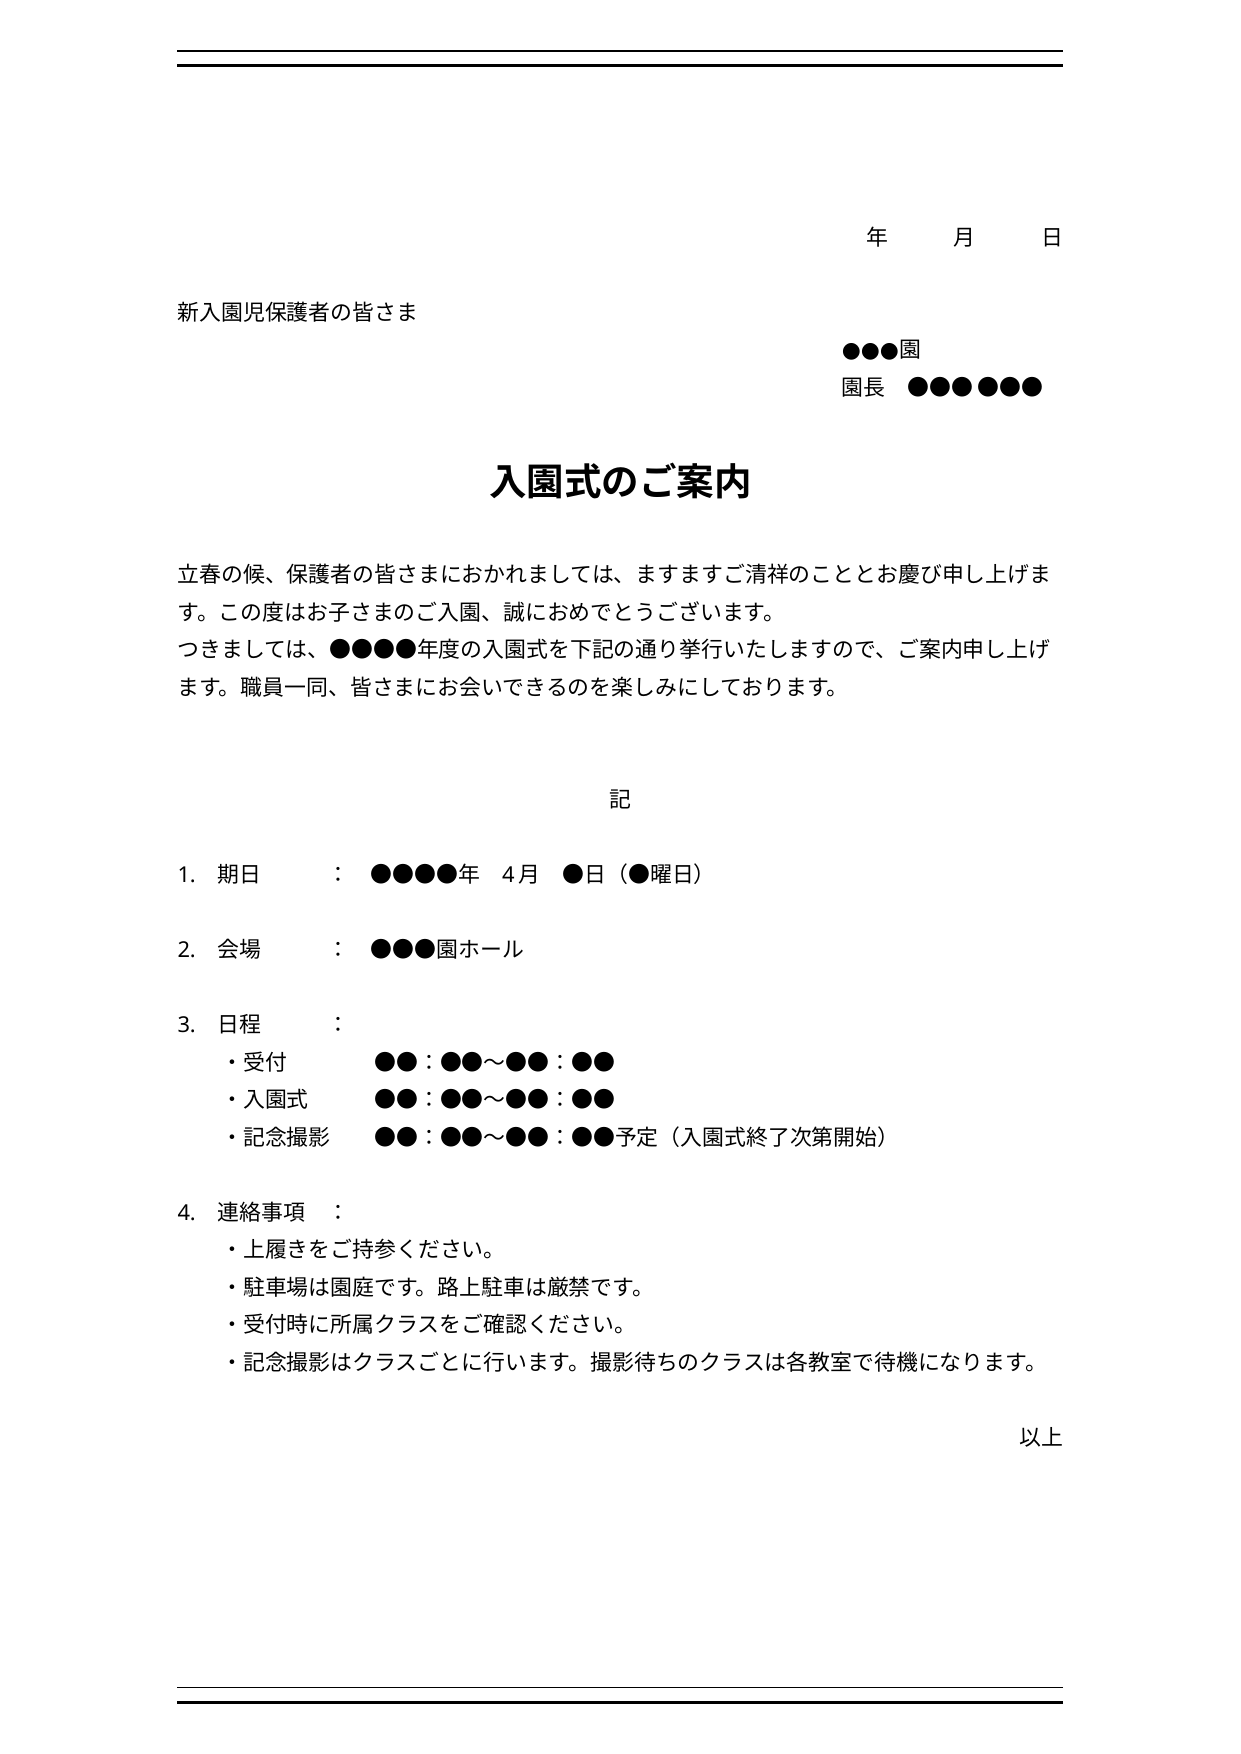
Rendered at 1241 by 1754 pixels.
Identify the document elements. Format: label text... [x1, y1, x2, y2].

text つきましては、●●●●年度の入園式を下記の通り挙行いたしますので、ご案内申し上げます。職員一同、皆さまにお会いできるのを楽しみにしております。 [177, 629, 1063, 704]
text ・上履きをご持参ください。 [177, 1229, 1063, 1267]
text ・受付 ●●：●●～●●：●● [177, 1042, 1063, 1079]
text 年 月 日 [177, 217, 1063, 254]
text ・受付時に所属クラスをご確認ください。 [177, 1304, 1063, 1342]
subtitle 記 [177, 779, 1063, 817]
text 2. 会場 ： ●●●園ホール [177, 929, 1063, 967]
text ・入園式 ●●：●●～●●：●● [177, 1079, 1063, 1117]
text ・記念撮影はクラスごとに行います。撮影待ちのクラスは各教室で待機になります。 [177, 1342, 1063, 1379]
text ●●●園 [177, 329, 1063, 367]
text ・駐車場は園庭です。路上駐車は厳禁です。 [177, 1267, 1063, 1304]
text 4. 連絡事項 ： [177, 1192, 1063, 1229]
text 新入園児保護者の皆さま [177, 292, 1063, 329]
text 立春の候、保護者の皆さまにおかれましては、ますますご清祥のこととお慶び申し上げます。この度はお子さまのご入園、誠におめでとうございます。 [177, 554, 1063, 629]
text 1. 期日 ： ●●●●年 4月 ●日（●曜日） [177, 854, 1063, 892]
text 3. 日程 ： [177, 1004, 1063, 1042]
text 園長 ●●● ●●● [177, 367, 1063, 404]
text 以上 [177, 1417, 1063, 1454]
text ・記念撮影 ●●：●●～●●：●●予定（入園式終了次第開始） [177, 1117, 1063, 1154]
text 入園式のご案内 [177, 442, 1063, 517]
